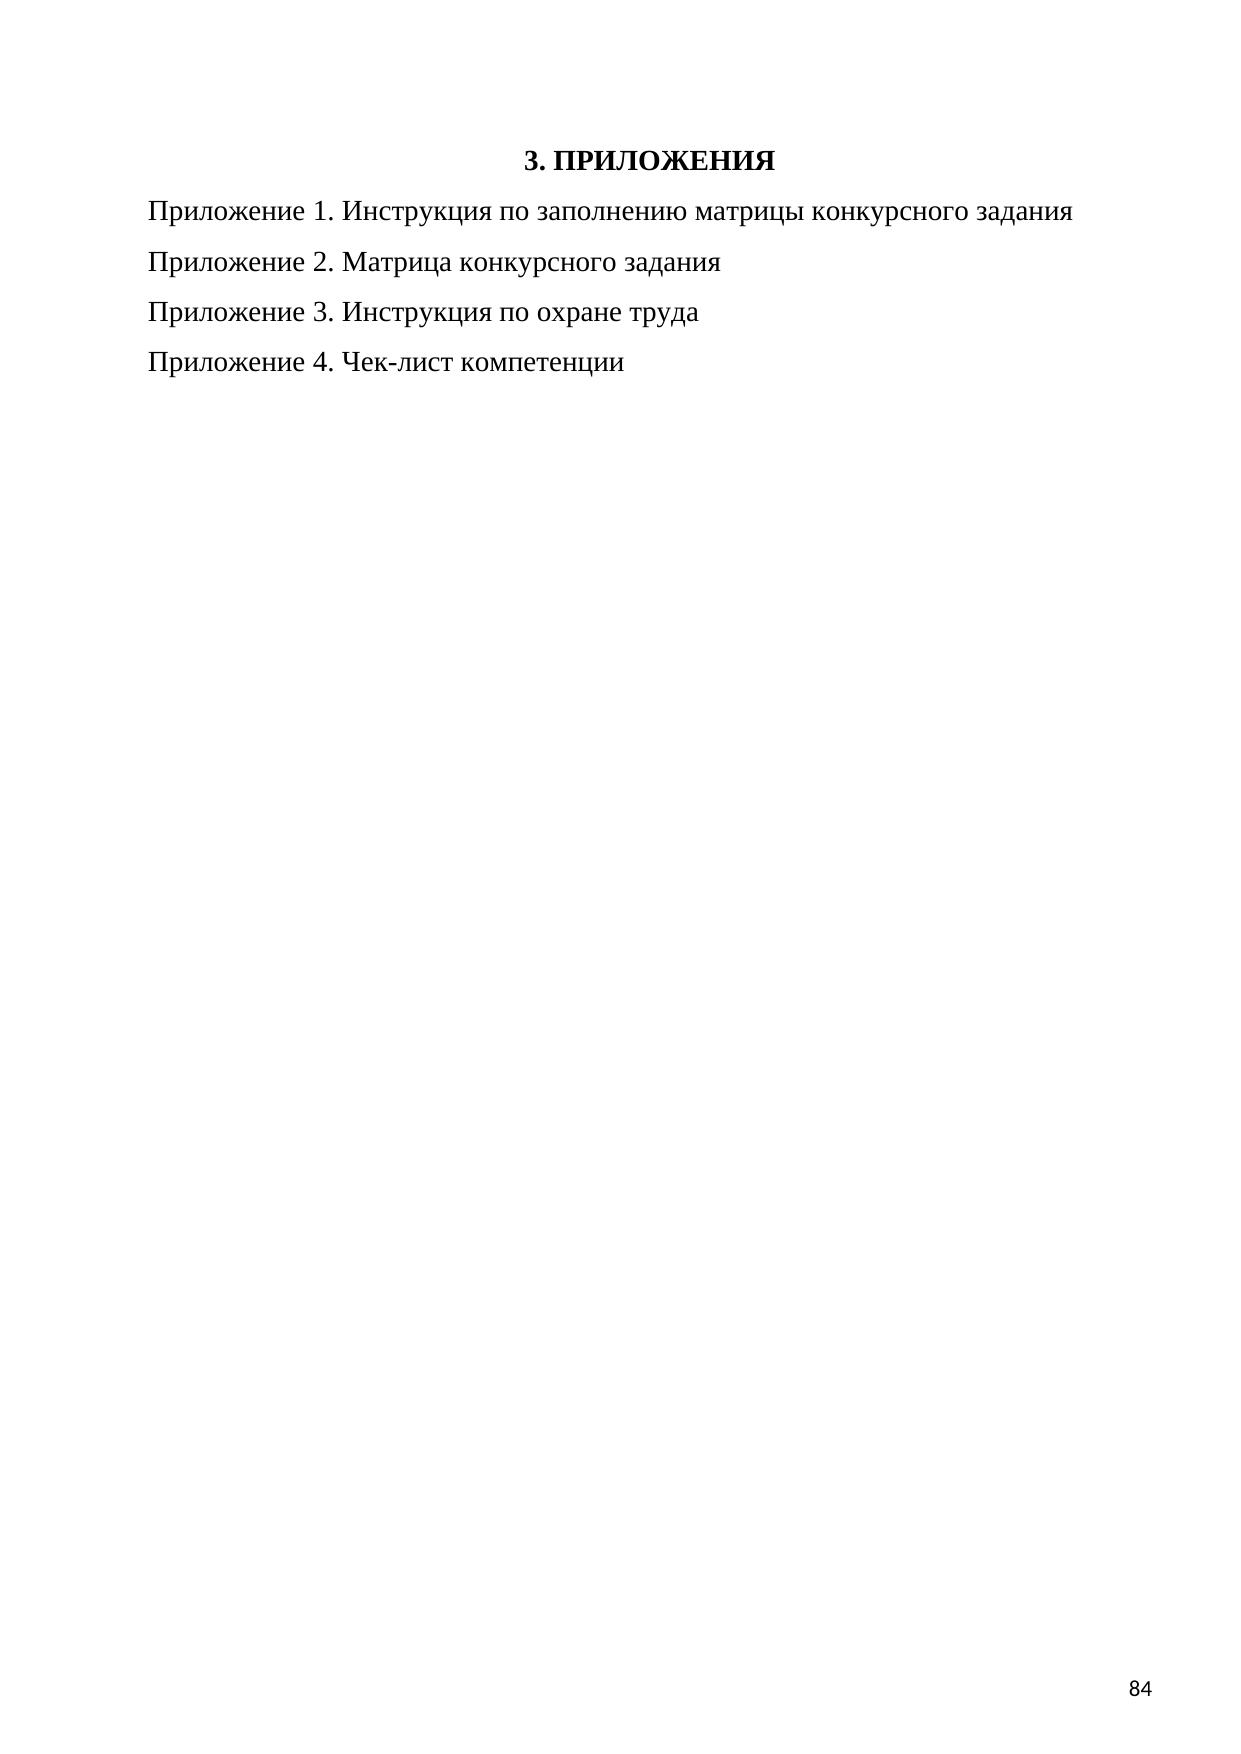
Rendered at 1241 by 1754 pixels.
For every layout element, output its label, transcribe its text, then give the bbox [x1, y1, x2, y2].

text 3. ПРИЛОЖЕНИЯ [148, 143, 1152, 177]
text Приложение 1. Инструкция по заполнению матрицы конкурсного задания [148, 193, 1152, 227]
text Приложение 3. Инструкция по охране труда [148, 294, 1152, 328]
text Приложение 4. Чек-лист компетенции [148, 344, 1152, 378]
text Приложение 2. Матрица конкурсного задания [148, 244, 1152, 277]
